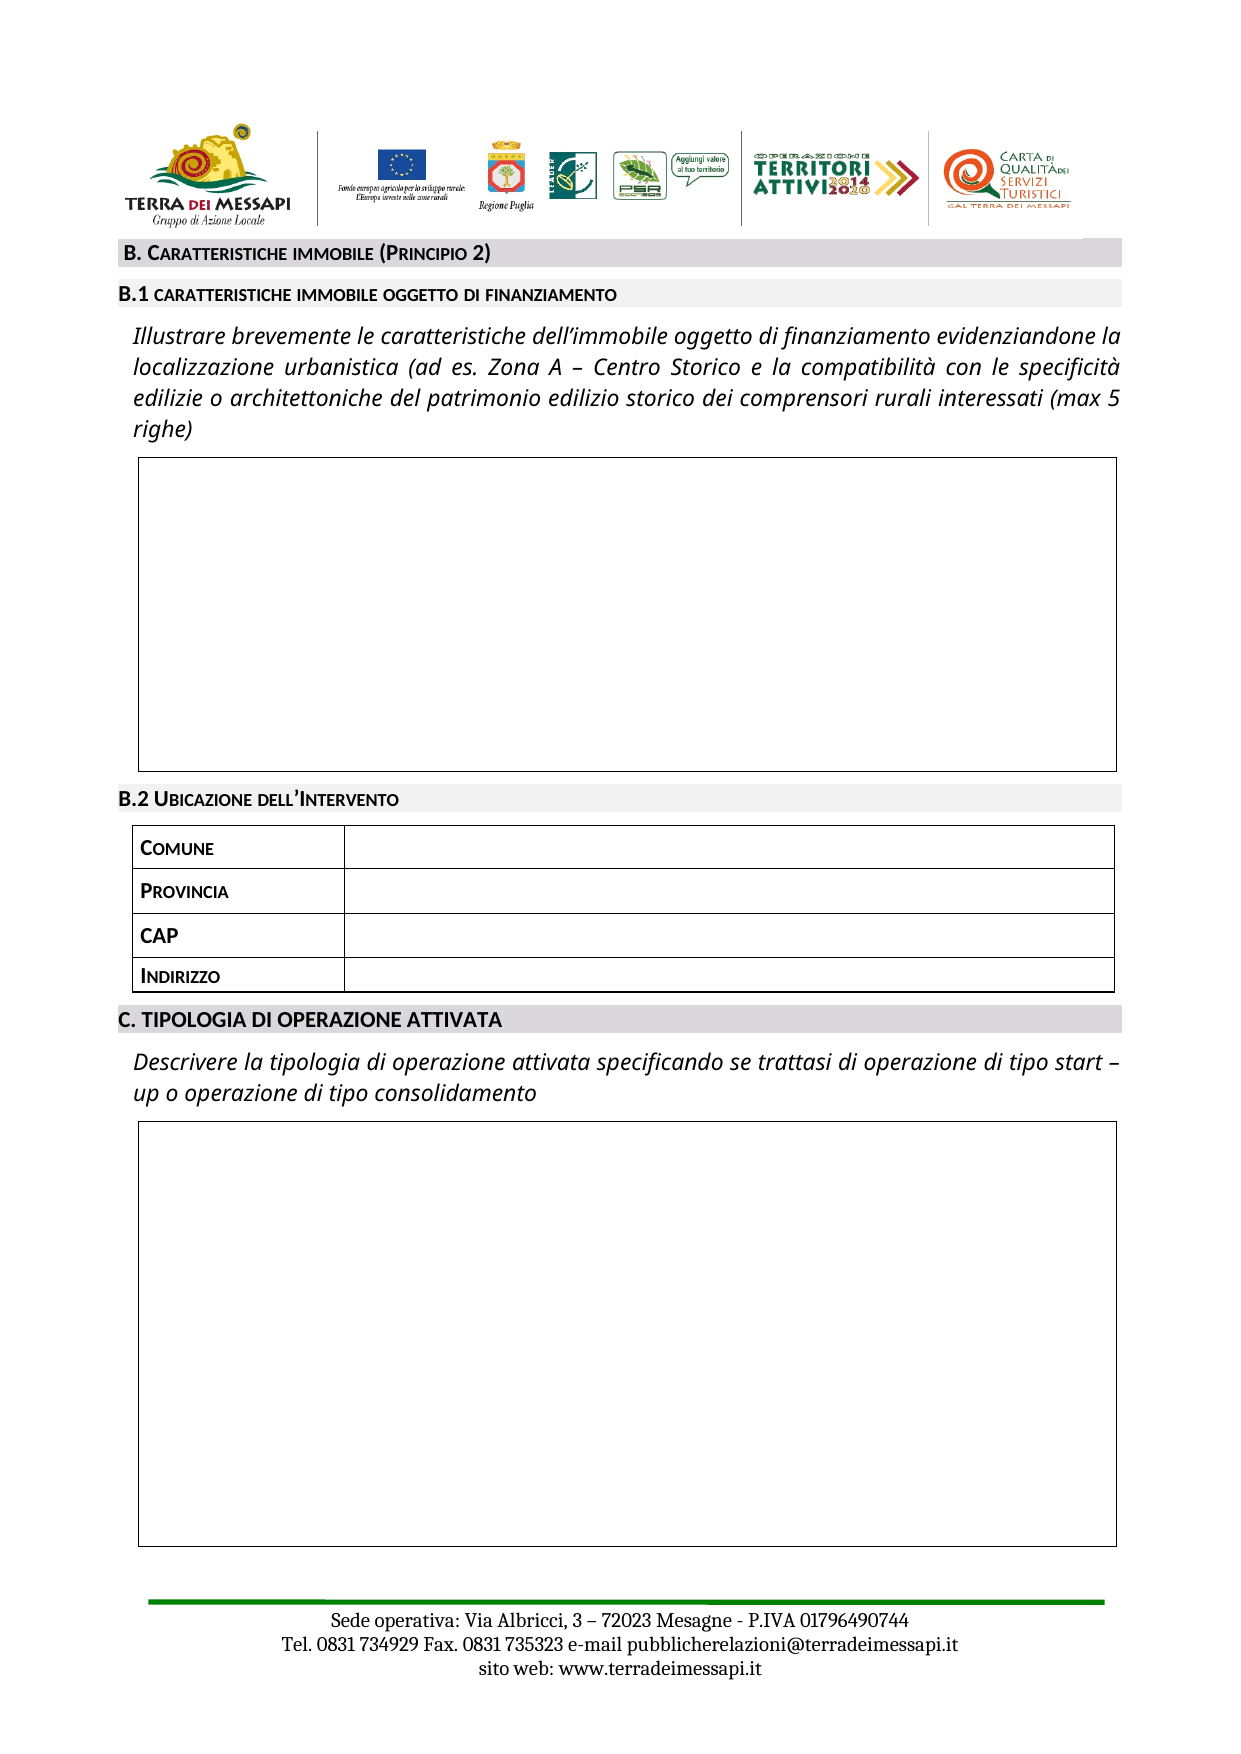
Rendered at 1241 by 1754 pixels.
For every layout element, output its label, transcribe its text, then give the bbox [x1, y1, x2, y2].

table_cell [345, 869, 1114, 912]
table_cell Indirizzo [133, 958, 344, 991]
table_cell [345, 914, 1114, 957]
table_cell CAP [133, 914, 344, 957]
picture [118, 118, 1083, 239]
title B. Caratteristiche immobile (Principio 2) [118, 238, 1122, 267]
text Descrivere la tipologia di operazione attivata specificando se trattasi di operazione di tipo start – up o operazione di tipo consolidamento [133, 1046, 1122, 1108]
text Illustrare brevemente le caratteristiche dell’immobile oggetto di finanziamento evidenziandone la localizzazione urbanistica (ad es. Zona A – Centro Storico e la compatibilità con le specificità edilizie o architettoniche del patrimonio edilizio storico dei comprensori rurali interessati (max 5 righe) [133, 319, 1122, 444]
title C. TIPOLOGIA DI OPERAZIONE ATTIVATA [118, 1005, 1122, 1033]
table_header [345, 826, 1114, 868]
table_header Comune [133, 826, 344, 868]
subtitle B.2 Ubicazione dell’Intervento [118, 784, 1122, 812]
subtitle B.1 caratteristiche immobile oggetto di finanziamento [118, 279, 1122, 307]
table_cell Provincia [133, 869, 344, 912]
table_cell [345, 958, 1114, 991]
